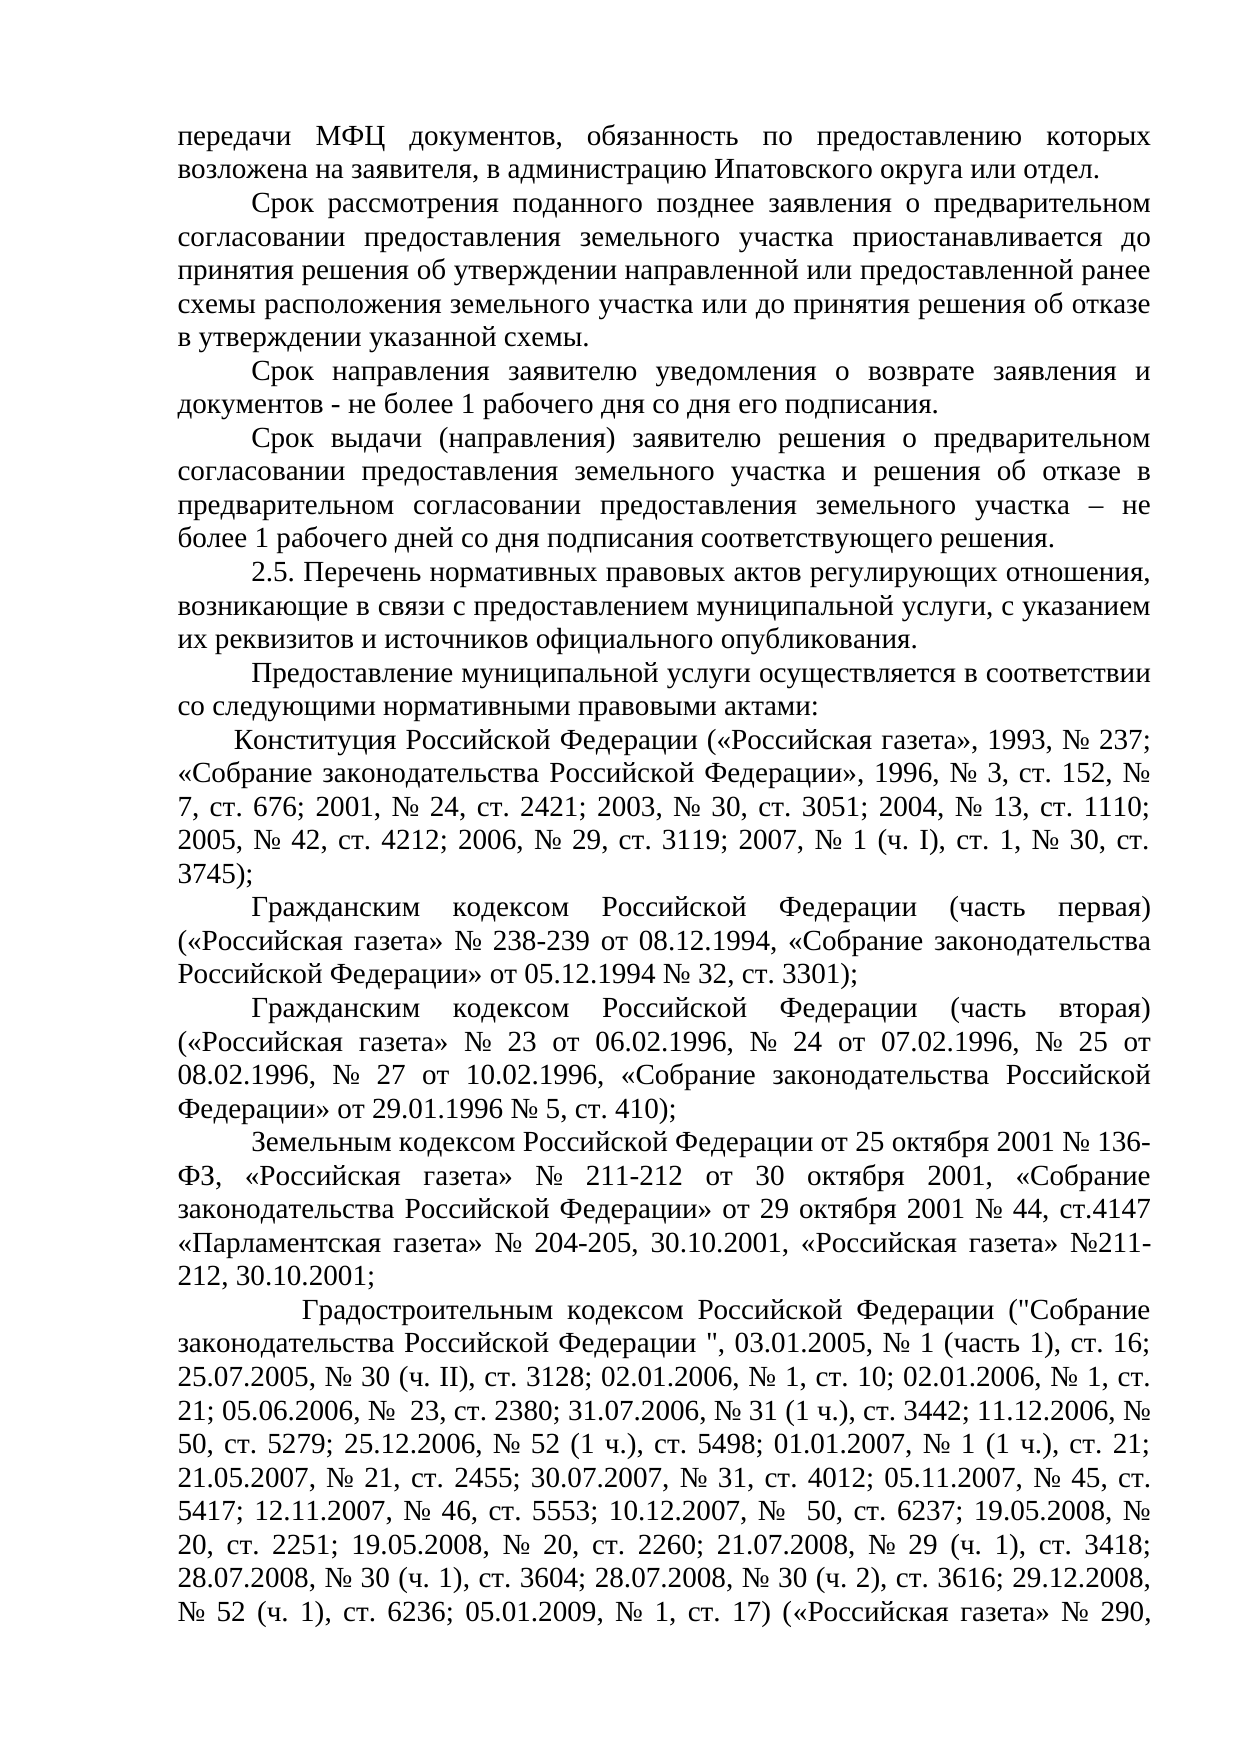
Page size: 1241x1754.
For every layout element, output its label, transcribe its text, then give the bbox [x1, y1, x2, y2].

text Срок направления заявителю уведомления о возврате заявления и документов - не более 1 рабочего дня со дня его подписания. [177, 353, 1152, 420]
text Гражданским кодексом Российской Федерации (часть первая) («Российская газета» № 238-239 от 08.12.1994, «Собрание законодательства Российской Федерации» от 05.12.1994 № 32, ст. 3301); [177, 889, 1152, 990]
text Гражданским кодексом Российской Федерации (часть вторая) («Российская газета» № 23 от 06.02.1996, № 24 от 07.02.1996, № 25 от 08.02.1996, № 27 от 10.02.1996, «Собрание законодательства Российской Федерации» от 29.01.1996 № 5, ст. 410); [177, 990, 1152, 1124]
text Срок рассмотрения поданного позднее заявления о предварительном согласовании предоставления земельного участка приостанавливается до принятия решения об утверждении направленной или предоставленной ранее схемы расположения земельного участка или до принятия решения об отказе в утверждении указанной схемы. [177, 185, 1152, 353]
text Земельным кодексом Российской Федерации от 25 октября 2001 № 136-ФЗ, «Российская газета» № 211-212 от 30 октября 2001, «Собрание законодательства Российской Федерации» от 29 октября 2001 № 44, ст.4147 «Парламентская газета» № 204-205, 30.10.2001, «Российская газета» №211-212, 30.10.2001; [177, 1124, 1152, 1292]
text Конституция Российской Федерации («Российская газета», 1993, № 237; «Собрание законодательства Российской Федерации», 1996, № 3, ст. 152, № 7, ст. 676; 2001, № 24, ст. 2421; 2003, № 30, ст. 3051; 2004, № 13, ст. 1110; 2005, № 42, ст. 4212; 2006, № 29, ст. 3119; 2007, № 1 (ч. I), ст. 1, № 30, ст. 3745); [177, 722, 1152, 889]
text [177, 1292, 1152, 1627]
text 2.5. Перечень нормативных правовых актов регулирующих отношения, возникающие в связи с предоставлением муниципальной услуги, с указанием их реквизитов и источников официального опубликования. [177, 554, 1152, 655]
text Срок выдачи (направления) заявителю решения о предварительном согласовании предоставления земельного участка и решения об отказе в предварительном согласовании предоставления земельного участка – не более 1 рабочего дней со дня подписания соответствующего решения. [177, 420, 1152, 554]
text Предоставление муниципальной услуги осуществляется в соответствии со следующими нормативными правовыми актами: [177, 655, 1152, 722]
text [177, 118, 1152, 185]
